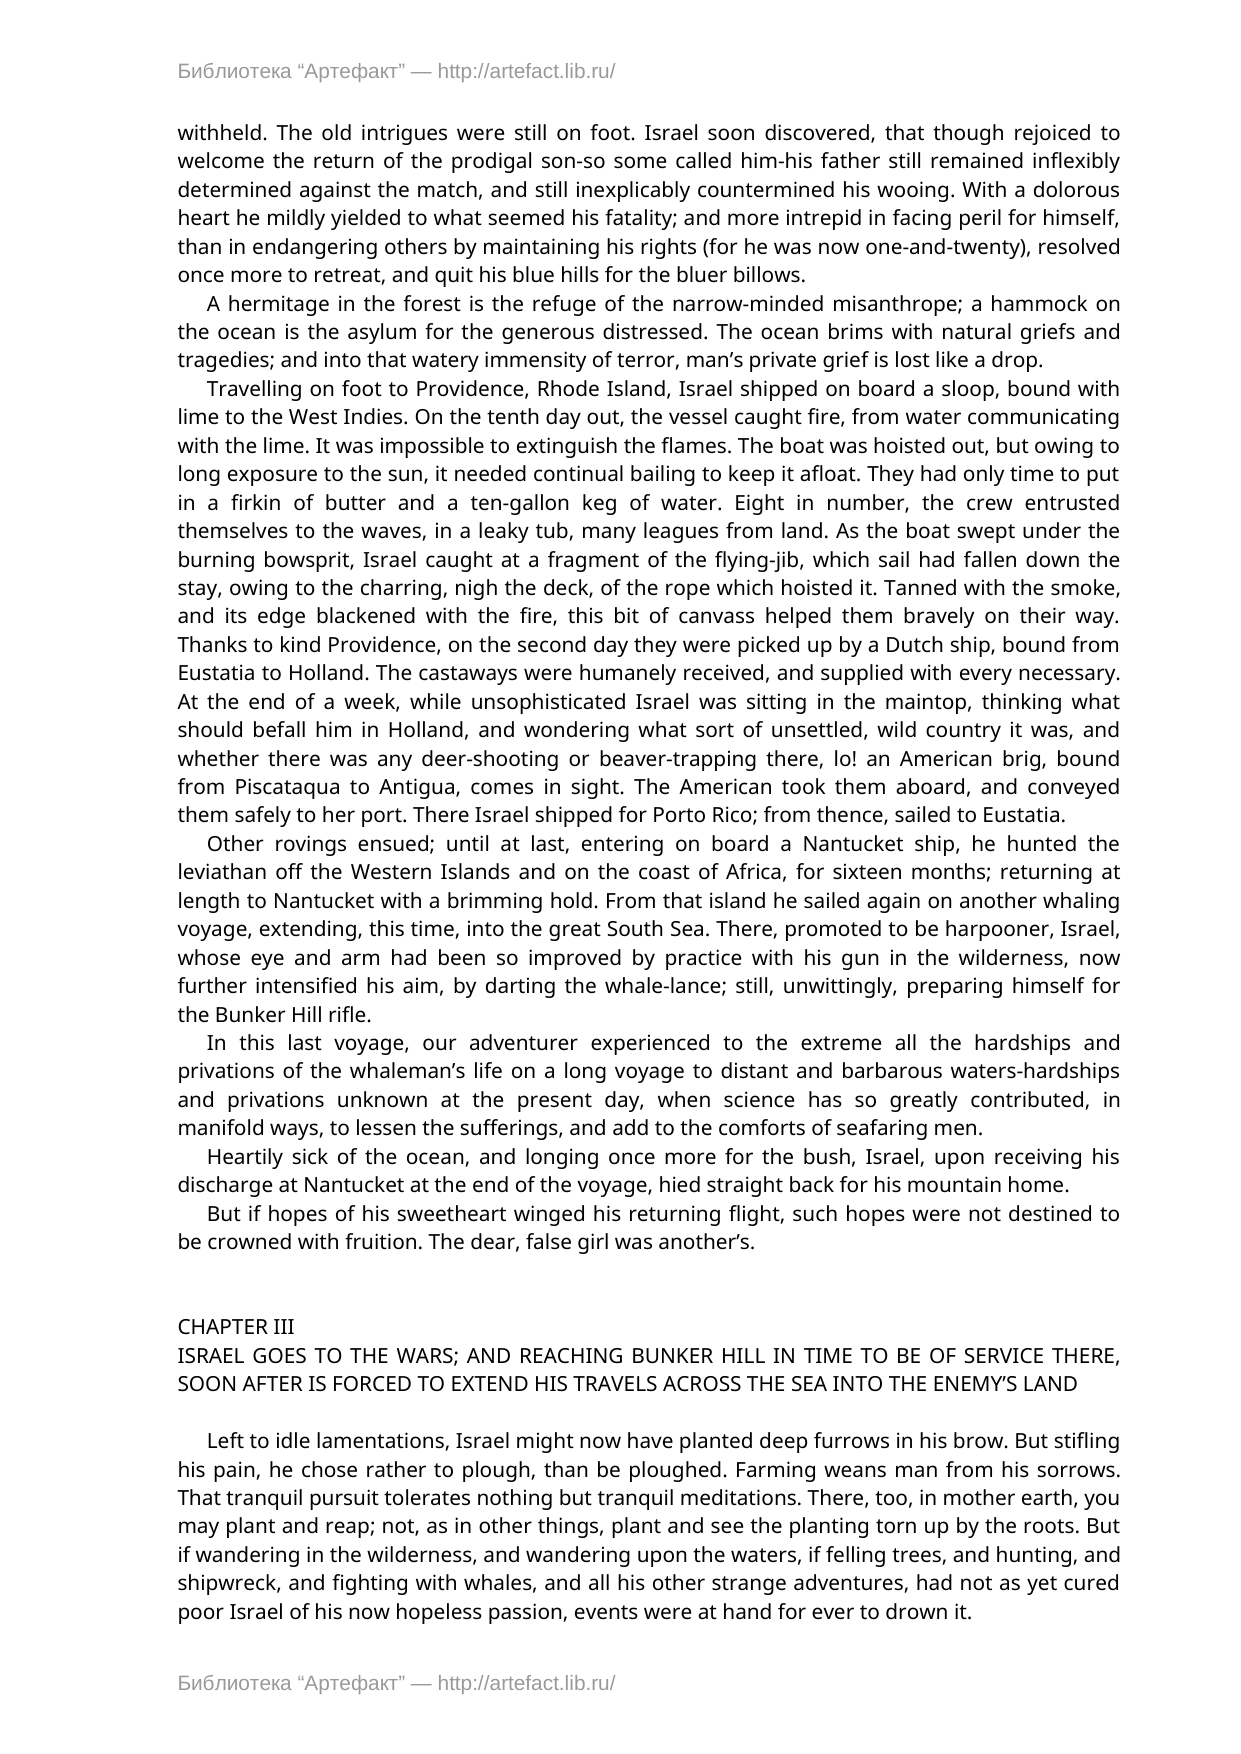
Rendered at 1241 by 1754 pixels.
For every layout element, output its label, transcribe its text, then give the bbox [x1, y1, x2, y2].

text In this last voyage, our adventurer experienced to the extreme all the hardships and privations of the whaleman’s life on a long voyage to distant and barbarous waters-hardships and privations unknown at the present day, when science has so greatly contributed, in manifold ways, to lessen the sufferings, and add to the comforts of seafaring men. [177, 1028, 1122, 1142]
subtitle CHAPTER III [177, 1312, 1122, 1341]
text Travelling on foot to Providence, Rhode Island, Israel shipped on board a sloop, bound with lime to the West Indies. On the tenth day out, the vessel caught fire, from water communicating with the lime. It was impossible to extinguish the flames. The boat was hoisted out, but owing to long exposure to the sun, it needed continual bailing to keep it afloat. They had only time to put in a firkin of butter and a ten-gallon keg of water. Eight in number, the crew entrusted themselves to the waves, in a leaky tub, many leagues from land. As the boat swept under the burning bowsprit, Israel caught at a fragment of the flying-jib, which sail had fallen down the stay, owing to the charring, nigh the deck, of the rope which hoisted it. Tanned with the smoke, and its edge blackened with the fire, this bit of canvass helped them bravely on their way. Thanks to kind Providence, on the second day they were picked up by a Dutch ship, bound from Eustatia to Holland. The castaways were humanely received, and supplied with every necessary. At the end of a week, while unsophisticated Israel was sitting in the maintop, thinking what should befall him in Holland, and wondering what sort of unsettled, wild country it was, and whether there was any deer-shooting or beaver-trapping there, lo! an American brig, bound from Piscataqua to Antigua, comes in sight. The American took them aboard, and conveyed them safely to her port. There Israel shipped for Porto Rico; from thence, sailed to Eustatia. [177, 374, 1122, 829]
text Left to idle lamentations, Israel might now have planted deep furrows in his brow. But stifling his pain, he chose rather to plough, than be ploughed. Farming weans man from his sorrows. That tranquil pursuit tolerates nothing but tranquil meditations. There, too, in mother earth, you may plant and reap; not, as in other things, plant and see the planting torn up by the roots. But if wandering in the wilderness, and wandering upon the waters, if felling trees, and hunting, and shipwreck, and fighting with whales, and all his other strange adventures, had not as yet cured poor Israel of his now hopeless passion, events were at hand for ever to drown it. [177, 1426, 1122, 1625]
text But if hopes of his sweetheart winged his returning flight, such hopes were not destined to be crowned with fruition. The dear, false girl was another’s. [177, 1199, 1122, 1256]
text A hermitage in the forest is the refuge of the narrow-minded misanthrope; a hammock on the ocean is the asylum for the generous distressed. The ocean brims with natural griefs and tragedies; and into that watery immensity of terror, man’s private grief is lost like a drop. [177, 289, 1122, 374]
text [177, 118, 1122, 289]
text Other rovings ensued; until at last, entering on board a Nantucket ship, he hunted the leviathan off the Western Islands and on the coast of Africa, for sixteen months; returning at length to Nantucket with a brimming hold. From that island he sailed again on another whaling voyage, extending, this time, into the great South Sea. There, promoted to be harpooner, Israel, whose eye and arm had been so improved by practice with his gun in the wilderness, now further intensified his aim, by darting the whale-lance; still, unwittingly, preparing himself for the Bunker Hill rifle. [177, 829, 1122, 1028]
subtitle ISRAEL GOES TO THE WARS; AND REACHING BUNKER HILL IN TIME TO BE OF SERVICE THERE, SOON AFTER IS FORCED TO EXTEND HIS TRAVELS ACROSS THE SEA INTO THE ENEMY’S LAND [177, 1341, 1122, 1398]
text Heartily sick of the ocean, and longing once more for the bush, Israel, upon receiving his discharge at Nantucket at the end of the voyage, hied straight back for his mountain home. [177, 1142, 1122, 1199]
